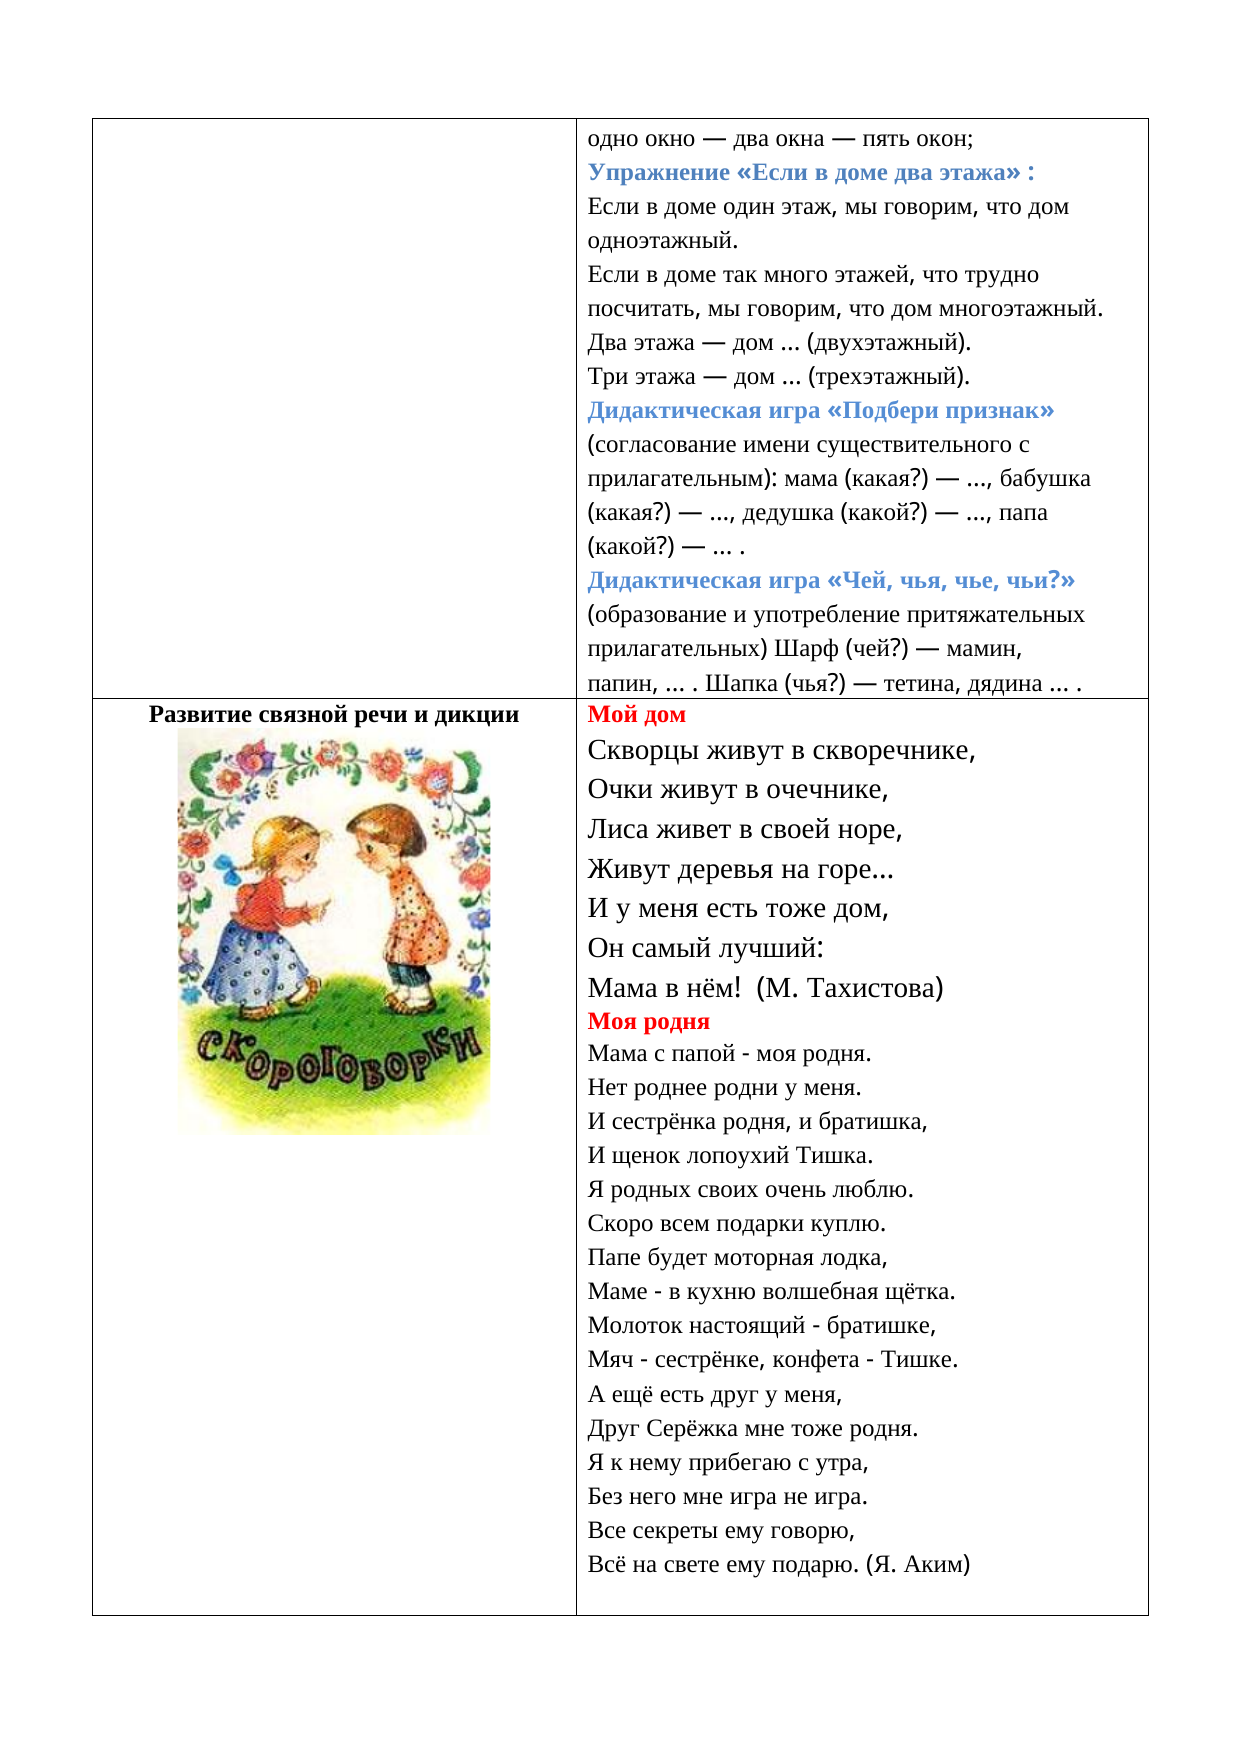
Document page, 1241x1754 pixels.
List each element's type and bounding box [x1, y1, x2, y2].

table_cell [93, 699, 576, 1615]
table_cell [93, 119, 576, 698]
table_cell [577, 699, 1148, 1615]
table_cell [577, 119, 1148, 698]
picture [177, 728, 491, 1135]
